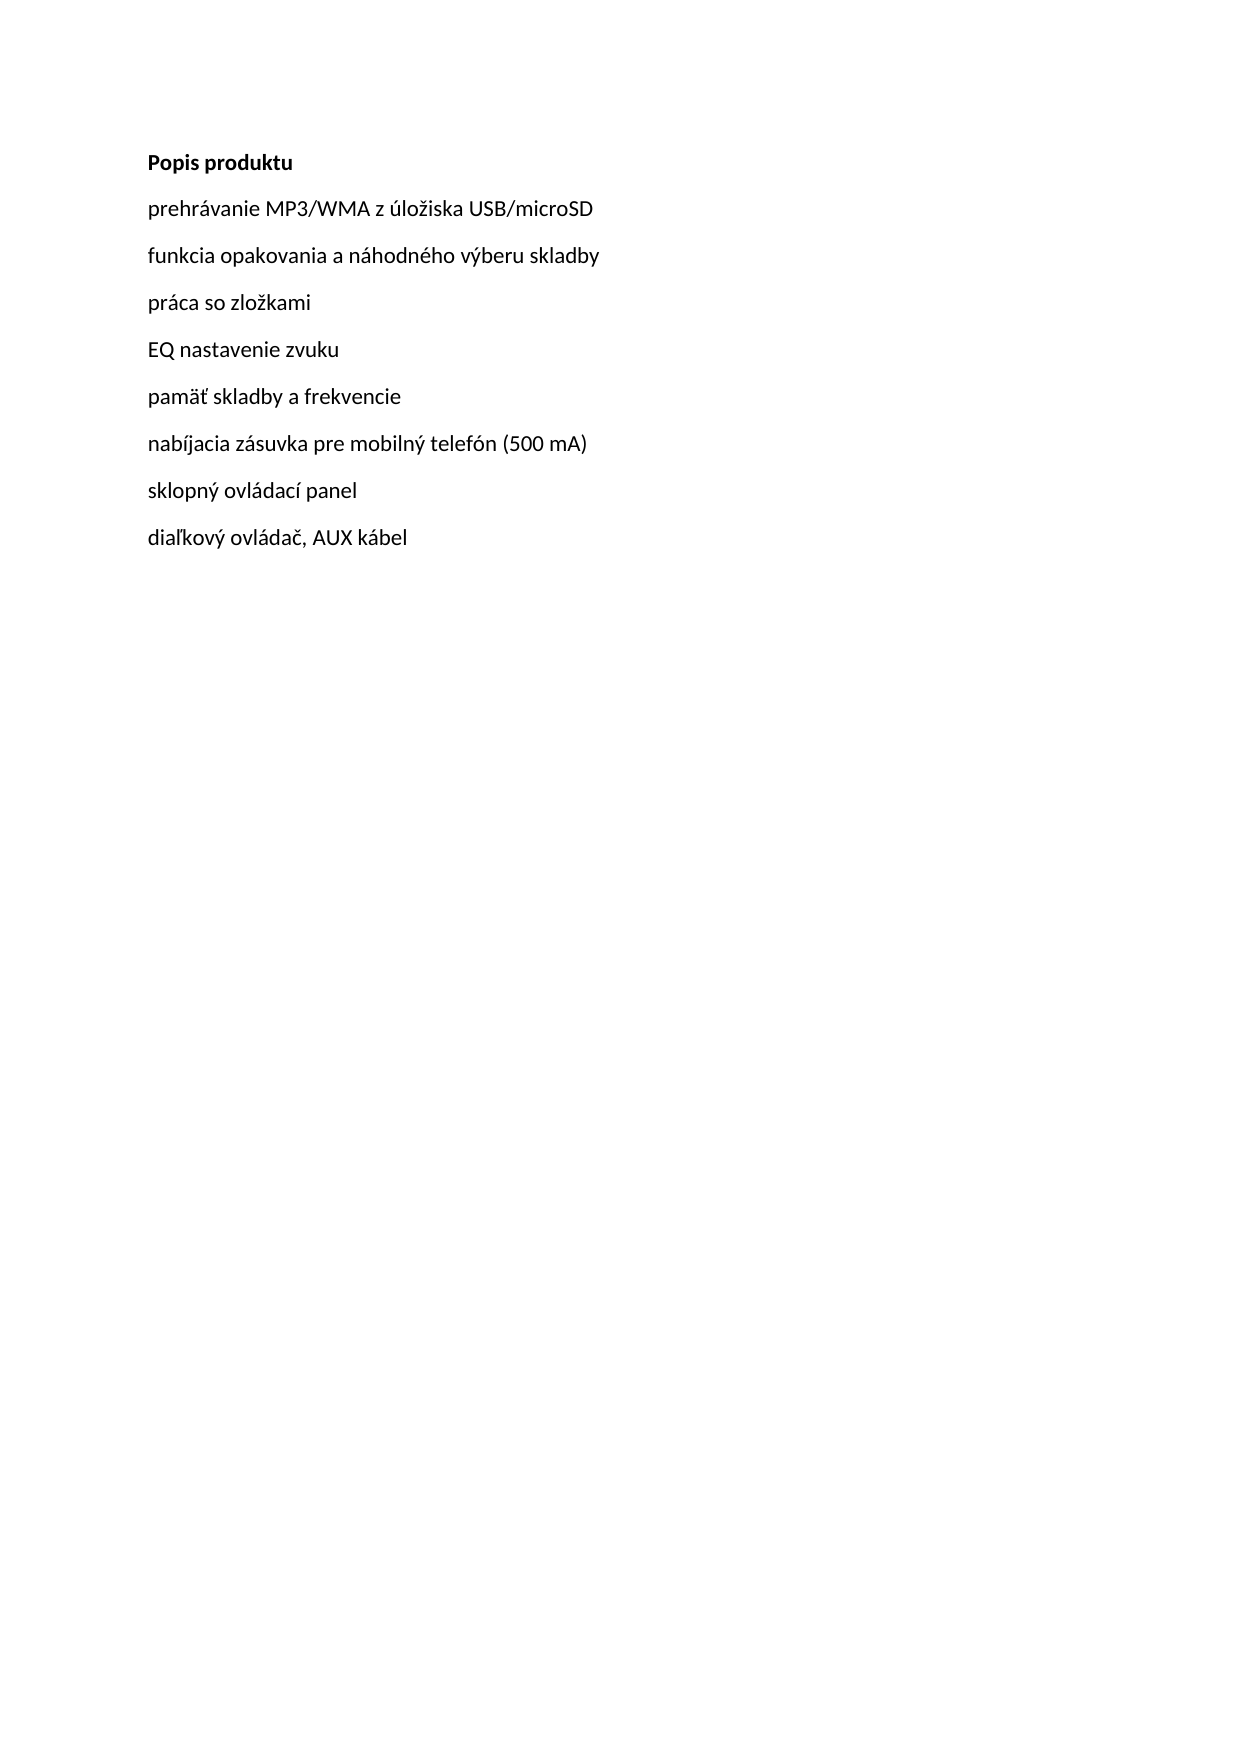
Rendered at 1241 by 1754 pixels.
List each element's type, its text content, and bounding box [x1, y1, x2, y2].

text diaľkový ovládač, AUX kábel [148, 523, 1093, 551]
text prehrávanie MP3/WMA z úložiska USB/microSD [148, 194, 1093, 222]
text sklopný ovládací panel [148, 476, 1093, 504]
text funkcia opakovania a náhodného výberu skladby [148, 241, 1093, 269]
text EQ nastavenie zvuku [148, 335, 1093, 363]
text nabíjacia zásuvka pre mobilný telefón (500 mA) [148, 429, 1093, 457]
text Popis produktu [148, 148, 1093, 176]
text práca so zložkami [148, 288, 1093, 316]
text pamäť skladby a frekvencie [148, 382, 1093, 410]
